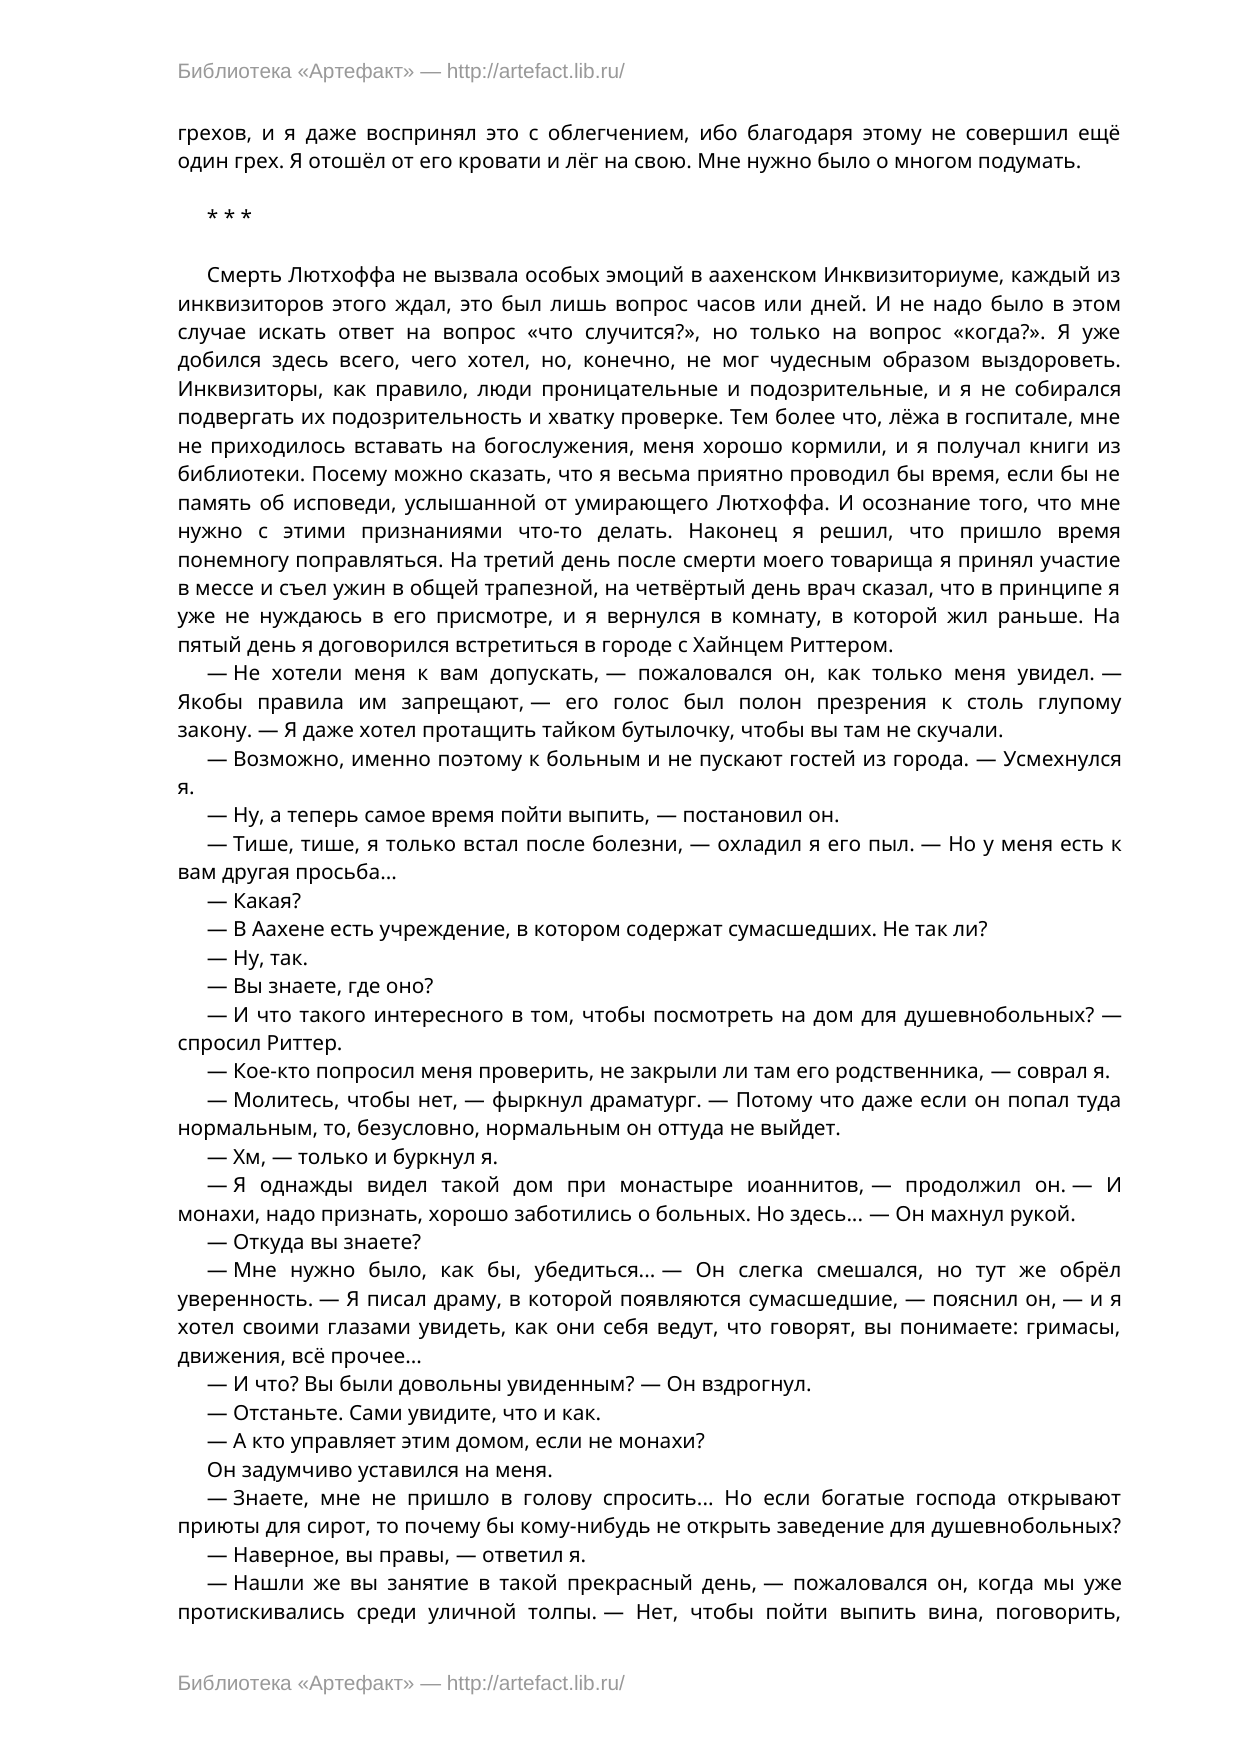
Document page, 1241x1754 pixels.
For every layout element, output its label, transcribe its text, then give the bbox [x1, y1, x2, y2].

text — Не хотели меня к вам допускать, — пожаловался он, как только меня увидел. — Якобы правила им запрещают, — его голос был полон презрения к столь глупому закону. — Я даже хотел протащить тайком бутылочку, чтобы вы там не скучали. [177, 658, 1122, 744]
text — И что? Вы были довольны увиденным? — Он вздрогнул. [177, 1369, 1122, 1398]
text Он задумчиво уставился на меня. [177, 1455, 1122, 1483]
text — Я однажды видел такой дом при монастыре иоаннитов, — продолжил он. — И монахи, надо признать, хорошо заботились о больных. Но здесь... — Он махнул рукой. [177, 1170, 1122, 1227]
text — Откуда вы знаете? [177, 1227, 1122, 1256]
text — Мне нужно было, как бы, убедиться... — Он слегка смешался, но тут же обрёл уверенность. — Я писал драму, в которой появляются сумасшедшие, — пояснил он, — и я хотел своими глазами увидеть, как они себя ведут, что говорят, вы понимаете: гримасы, движения, всё прочее... [177, 1256, 1122, 1369]
text Смерть Лютхоффа не вызвала особых эмоций в аахенском Инквизиториуме, каждый из инквизиторов этого ждал, это был лишь вопрос часов или дней. И не надо было в этом случае искать ответ на вопрос «что случится?», но только на вопрос «когда?». Я уже добился здесь всего, чего хотел, но, конечно, не мог чудесным образом выздороветь. Инквизиторы, как правило, люди проницательные и подозрительные, и я не собирался подвергать их подозрительность и хватку проверке. Тем более что, лёжа в госпитале, мне не приходилось вставать на богослужения, меня хорошо кормили, и я получал книги из библиотеки. Посему можно сказать, что я весьма приятно проводил бы время, если бы не память об исповеди, услышанной от умирающего Лютхоффа. И осознание того, что мне нужно с этими признаниями что-то делать. Наконец я решил, что пришло время понемногу поправляться. На третий день после смерти моего товарища я принял участие в мессе и съел ужин в общей трапезной, на четвёртый день врач сказал, что в принципе я уже не нуждаюсь в его присмотре, и я вернулся в комнату, в которой жил раньше. На пятый день я договорился встретиться в городе с Хайнцем Риттером. [177, 260, 1122, 658]
text — Тише, тише, я только встал после болезни, — охладил я его пыл. — Но у меня есть к вам другая просьба... [177, 829, 1122, 886]
text — Ну, так. [177, 943, 1122, 971]
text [177, 118, 1122, 175]
text — Отстаньте. Сами увидите, что и как. [177, 1398, 1122, 1426]
text — А кто управляет этим домом, если не монахи? [177, 1426, 1122, 1455]
subtitle * * * [177, 203, 1122, 232]
text — Кое-кто попросил меня проверить, не закрыли ли там его родственника, — соврал я. [177, 1057, 1122, 1085]
text — Ну, а теперь самое время пойти выпить, — постановил он. [177, 801, 1122, 829]
text — Наверное, вы правы, — ответил я. [177, 1540, 1122, 1568]
text — Какая? [177, 886, 1122, 914]
text — Вы знаете, где оно? [177, 971, 1122, 1000]
text — Возможно, именно поэтому к больным и не пускают гостей из города. — Усмехнулся я. [177, 744, 1122, 801]
text — Хм, — только и буркнул я. [177, 1142, 1122, 1170]
text — В Аахене есть учреждение, в котором содержат сумасшедших. Не так ли? [177, 914, 1122, 943]
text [177, 1568, 1122, 1625]
text — Молитесь, чтобы нет, — фыркнул драматург. — Потому что даже если он попал туда нормальным, то, безусловно, нормальным он оттуда не выйдет. [177, 1085, 1122, 1142]
text — И что такого интересного в том, чтобы посмотреть на дом для душевнобольных? — спросил Риттер. [177, 1000, 1122, 1057]
text — Знаете, мне не пришло в голову спросить... Но если богатые господа открывают приюты для сирот, то почему бы кому-нибудь не открыть заведение для душевнобольных? [177, 1483, 1122, 1540]
